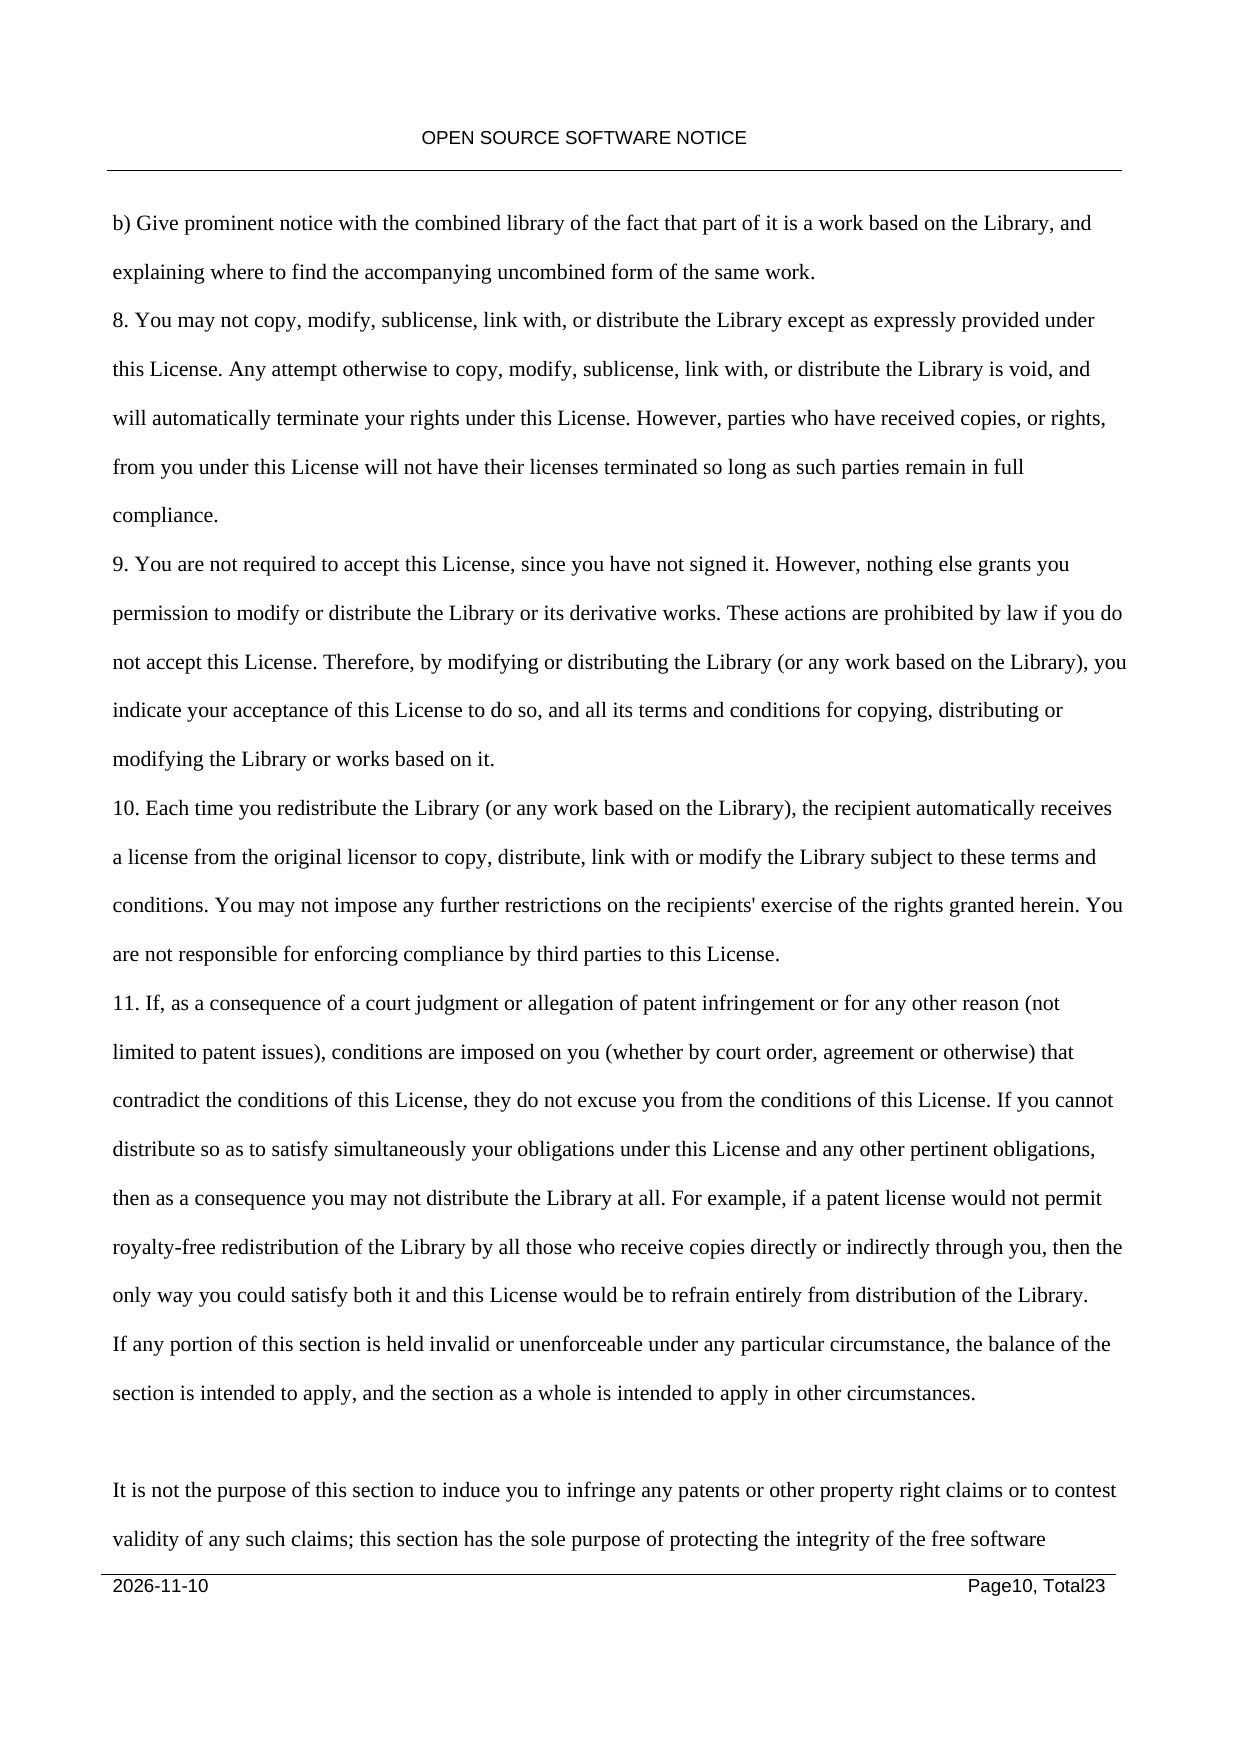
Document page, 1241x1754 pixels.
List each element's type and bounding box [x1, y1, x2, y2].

text [112, 206, 1128, 1555]
